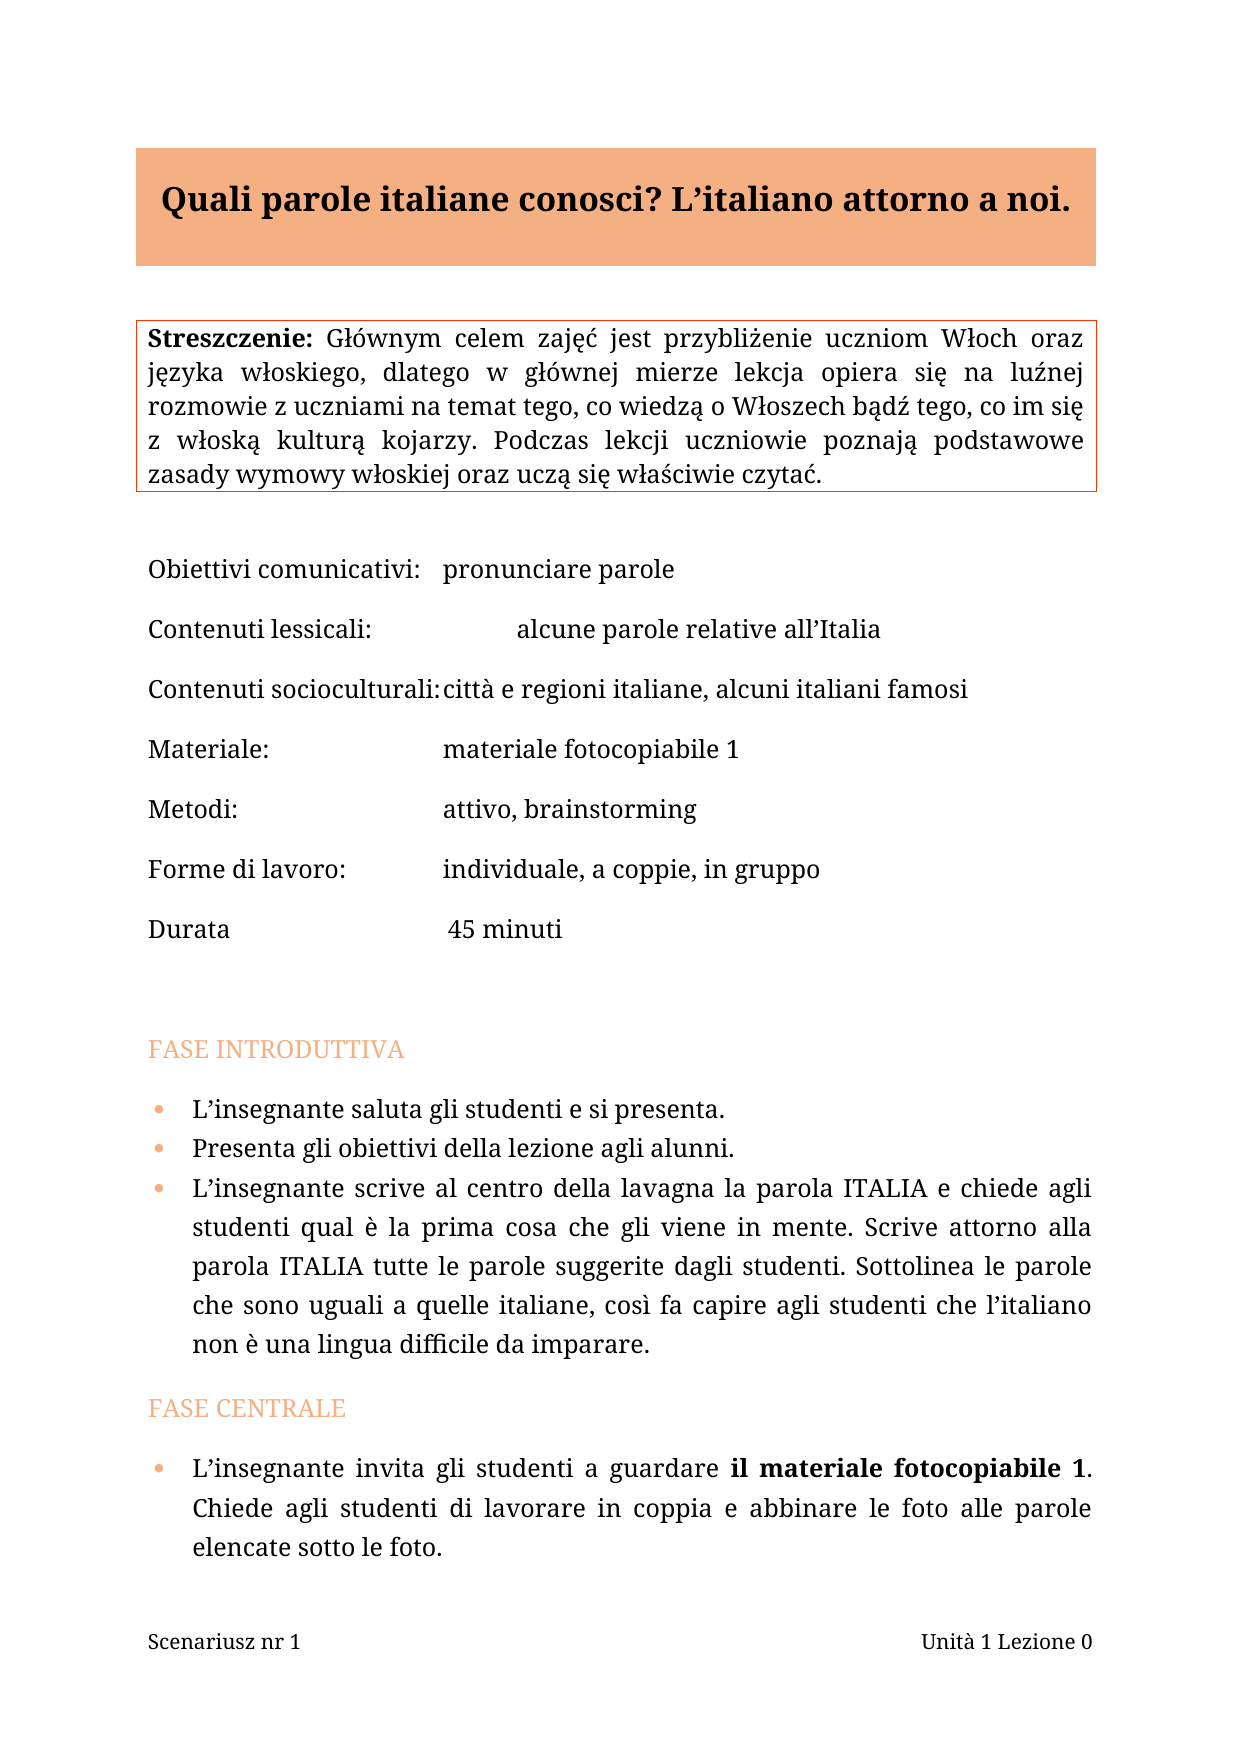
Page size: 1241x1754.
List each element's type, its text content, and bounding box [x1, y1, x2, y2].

table_header Streszczenie: Głównym celem zajęć jest przybliżenie uczniom Włoch oraz języka włoskiego, dlatego w głównej mierze lekcja opiera się na luźnej rozmowie z uczniami na temat tego, co wiedzą o Włoszech bądź tego, co im się z włoską kulturą kojarzy. Podczas lekcji uczniowie poznają podstawowe zasady wymowy włoskiej oraz uczą się właściwie czytać. [137, 321, 1096, 491]
list L’insegnante saluta gli studenti e si presenta. [154, 1092, 1093, 1126]
text Durata 45 minuti [148, 912, 1093, 946]
table_header Quali parole italiane conosci? L’italiano attorno a noi. [136, 148, 1096, 266]
text Obiettivi comunicativi: pronunciare parole [148, 552, 1093, 586]
text FASE INTRODUTTIVA [148, 1032, 1093, 1066]
text FASE CENTRALE [148, 1391, 1093, 1425]
text Forme di lavoro: individuale, a coppie, in gruppo [148, 852, 1093, 886]
text Contenuti lessicali: alcune parole relative all’Italia [148, 612, 1093, 646]
list L’insegnante invita gli studenti a guardare il materiale fotocopiabile 1. Chiede agli studenti di lavorare in coppia e abbinare le foto alle parole elencate sotto le foto. [154, 1451, 1093, 1563]
text Metodi: attivo, brainstorming [148, 792, 1093, 826]
text Contenuti socioculturali: città e regioni italiane, alcuni italiani famosi [148, 672, 1093, 706]
list Presenta gli obiettivi della lezione agli alunni. [154, 1131, 1093, 1165]
text Materiale: materiale fotocopiabile 1 [148, 732, 1093, 766]
list L’insegnante scrive al centro della lavagna la parola ITALIA e chiede agli studenti qual è la prima cosa che gli viene in mente. Scrive attorno alla parola ITALIA tutte le parole suggerite dagli studenti. Sottolinea le parole che sono uguali a quelle italiane, così fa capire agli studenti che l’italiano non è una lingua difficile da imparare. [154, 1170, 1093, 1361]
